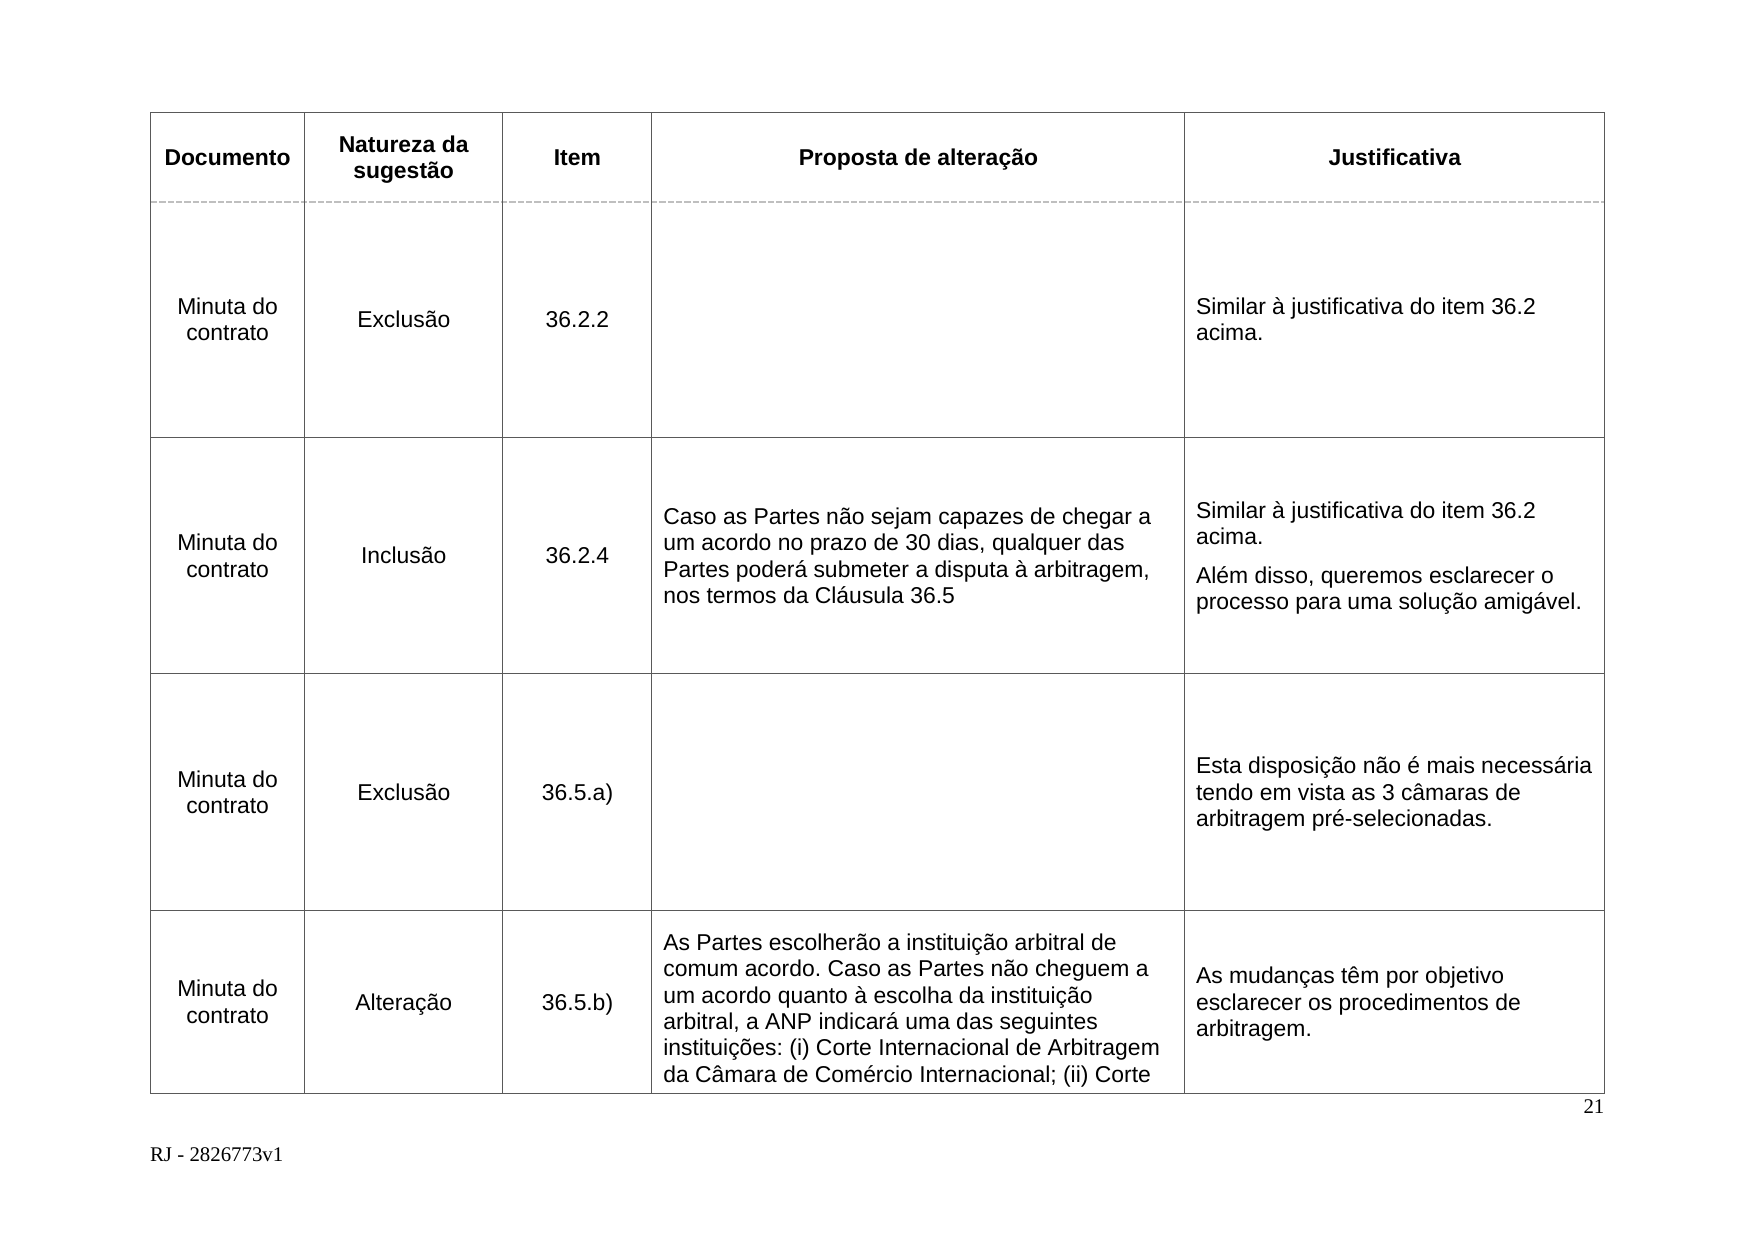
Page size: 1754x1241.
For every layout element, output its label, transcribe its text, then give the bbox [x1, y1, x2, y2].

table_cell 36.2.4 [503, 438, 651, 673]
table_header Item [503, 113, 651, 201]
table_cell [1185, 911, 1604, 1093]
table_header Justificativa [1185, 113, 1604, 201]
table_cell 36.2.2 [503, 201, 651, 437]
table_header Documento [151, 113, 304, 201]
table_cell Minuta do contrato [151, 201, 304, 437]
table_cell 36.5.b) [503, 911, 651, 1093]
table_cell Alteração [305, 911, 502, 1093]
table_header Natureza da sugestão [305, 113, 502, 201]
table_cell Inclusão [305, 438, 502, 673]
table_cell Caso as Partes não sejam capazes de chegar a um acordo no prazo de 30 dias, qualquer das Partes poderá submeter a disputa à arbitragem, nos termos da Cláusula 36.5 [652, 438, 1184, 673]
table_cell Similar à justificativa do item 36.2 acima. Além disso, queremos esclarecer o processo para uma solução amigável. [1185, 438, 1604, 673]
table_header Proposta de alteração [652, 113, 1184, 201]
table_cell Exclusão [305, 201, 502, 437]
table_cell Minuta do contrato [151, 674, 304, 909]
table_cell [652, 201, 1184, 437]
table_cell Minuta do contrato [151, 911, 304, 1093]
table_cell Similar à justificativa do item 36.2 acima. [1185, 201, 1604, 437]
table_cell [652, 911, 1184, 1093]
table_cell Minuta do contrato [151, 438, 304, 673]
table_cell Esta disposição não é mais necessária tendo em vista as 3 câmaras de arbitragem pré-selecionadas. [1185, 674, 1604, 909]
table_cell [652, 674, 1184, 909]
table_cell Exclusão [305, 674, 502, 909]
table_cell 36.5.a) [503, 674, 651, 909]
